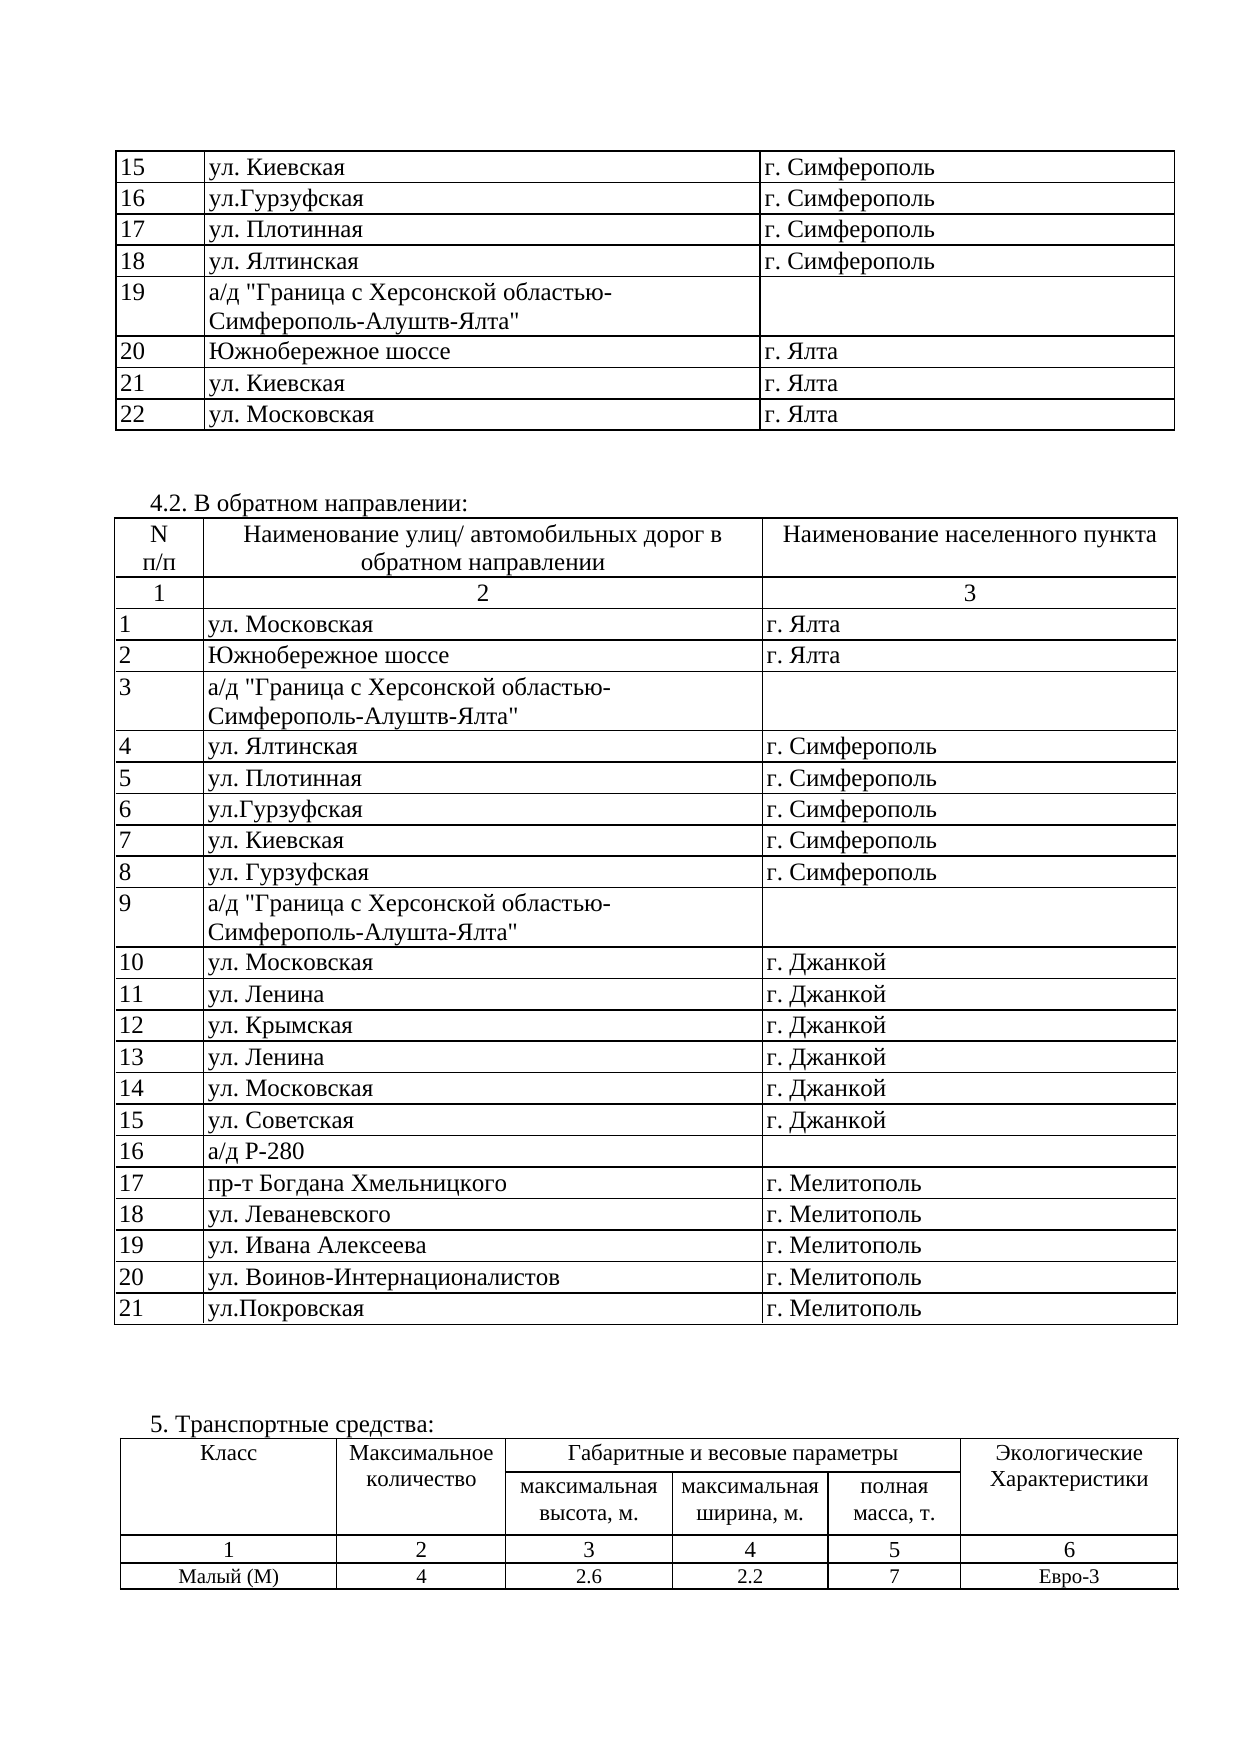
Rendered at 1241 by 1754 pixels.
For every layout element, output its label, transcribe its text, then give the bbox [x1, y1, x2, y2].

table_cell ул. Киевская [204, 826, 762, 855]
table_cell 3 [506, 1536, 672, 1562]
table_cell ул. Ялтинская [205, 246, 759, 276]
table_cell ул. Ялтинская [204, 731, 762, 761]
table_cell ул. Советская [204, 1105, 762, 1135]
table_cell 6 [115, 794, 203, 824]
table_cell ул.Гурзуфская [204, 794, 762, 824]
table_cell г. Мелитополь [763, 1261, 1177, 1292]
table_cell 1 [121, 1536, 336, 1562]
table_cell г. Джанкой [763, 1040, 1177, 1072]
table_cell 5 [829, 1536, 960, 1562]
table_cell [763, 1135, 1177, 1166]
table_cell г. Джанкой [763, 1072, 1177, 1103]
table_cell г. Симферополь [763, 730, 1177, 761]
table_cell 4 [673, 1536, 827, 1562]
table_cell ул.Покровская [204, 1294, 762, 1323]
table_cell а/д "Граница с Херсонской областью-Симферополь-Алуштв-Ялта" [204, 672, 762, 729]
table_cell 13 [115, 1041, 203, 1072]
table_cell максимальная высота, м. [506, 1473, 672, 1534]
table_cell пр-т Богдана Хмельницкого [204, 1168, 762, 1198]
table_cell г. Мелитополь [763, 1198, 1177, 1229]
table_cell г. Ялта [761, 368, 1174, 398]
table_cell [763, 887, 1177, 946]
table_cell а/д "Граница с Херсонской областью-Симферополь-Алуштв-Ялта" [205, 277, 759, 335]
table_cell Малый (М) [121, 1564, 336, 1588]
table_cell 3 [115, 672, 203, 729]
table_cell ул. Воинов-Интернационалистов [204, 1262, 762, 1292]
table_cell ул. Ленина [204, 1042, 762, 1072]
table_cell г. Ялта [763, 608, 1177, 639]
table_cell 17 [115, 1167, 203, 1198]
table_cell 1 [115, 577, 203, 608]
table_cell а/д "Граница с Херсонской областью-Симферополь-Алушта-Ялта" [204, 888, 762, 946]
table_cell максимальная ширина, м. [673, 1473, 827, 1534]
table_cell 20 [117, 337, 204, 366]
table_cell 18 [117, 246, 204, 276]
table_cell 21 [115, 1293, 203, 1323]
table_header Габаритные и весовые параметры [506, 1439, 960, 1471]
table_cell г. Ялта [761, 337, 1174, 366]
table_cell 2 [204, 578, 762, 608]
table_cell ул. Ивана Алексеева [204, 1231, 762, 1261]
table_cell полная масса, т. [829, 1473, 960, 1534]
table_cell 18 [115, 1199, 203, 1229]
table_cell ул. Леваневского [204, 1199, 762, 1229]
table_cell г. Ялта [763, 639, 1177, 671]
table_cell г. Симферополь [761, 183, 1174, 213]
table_cell ул. Киевская [205, 368, 759, 398]
text 4.2. В обратном направлении: [150, 488, 1090, 517]
table_cell 7 [115, 825, 203, 855]
table_cell 11 [115, 979, 203, 1009]
table_cell [761, 277, 1174, 335]
table_cell 21 [117, 368, 204, 398]
table_cell 3 [763, 576, 1177, 608]
table_cell Евро-3 [961, 1564, 1177, 1588]
table_cell 15 [115, 1104, 203, 1135]
table_cell г. Джанкой [763, 1009, 1177, 1040]
table_cell 19 [117, 277, 204, 335]
table_header N п/п [115, 519, 203, 576]
table_cell 1 [115, 609, 203, 639]
table_cell Южнобережное шоссе [204, 641, 762, 671]
table_cell Южнобережное шоссе [205, 337, 759, 366]
table_cell г. Симферополь [763, 793, 1177, 824]
table_cell 14 [115, 1073, 203, 1103]
table_cell г. Мелитополь [763, 1166, 1177, 1198]
table_cell 12 [115, 1010, 203, 1040]
table_cell ул. Киевская [205, 152, 759, 181]
table_header Экологические Характеристики [961, 1439, 1177, 1534]
table_cell ул. Гурзуфская [204, 857, 762, 887]
table_cell г. Симферополь [761, 246, 1174, 276]
table_cell 4 [115, 731, 203, 761]
table_cell ул. Крымская [204, 1011, 762, 1040]
table_cell 2 [115, 640, 203, 671]
table_cell 8 [115, 856, 203, 887]
table_cell г. Симферополь [761, 152, 1174, 181]
table_header Наименование улиц/ автомобильных дорог в обратном направлении [204, 519, 762, 576]
table_cell 16 [117, 183, 204, 213]
table_cell 2 [337, 1536, 505, 1562]
table_cell г. Симферополь [763, 855, 1177, 887]
table_cell ул. Плотинная [205, 215, 759, 244]
table_cell г. Симферополь [761, 215, 1174, 244]
table_header Класс [121, 1439, 336, 1534]
table_cell 4 [337, 1564, 505, 1588]
table_cell ул. Московская [204, 609, 762, 639]
table_cell г. Джанкой [763, 1103, 1177, 1135]
table_cell ул. Ленина [204, 979, 762, 1009]
table_cell 7 [829, 1564, 960, 1588]
table_header Наименование населенного пункта [763, 519, 1177, 576]
table_cell ул. Московская [204, 1073, 762, 1103]
table_cell 20 [115, 1262, 203, 1292]
table_cell 6 [961, 1536, 1177, 1562]
table_cell а/д Р-280 [204, 1136, 762, 1166]
table_cell г. Мелитополь [763, 1229, 1177, 1261]
table_header Максимальное количество [337, 1439, 505, 1534]
table_cell ул.Гурзуфская [205, 183, 759, 213]
table_cell г. Ялта [761, 400, 1174, 429]
table_cell 16 [115, 1136, 203, 1166]
table_cell г. Джанкой [763, 978, 1177, 1009]
table_cell 2.6 [506, 1564, 672, 1588]
text 5. Транспортные средства: [150, 1409, 1090, 1438]
table_cell 19 [115, 1230, 203, 1261]
table_cell ул. Московская [204, 948, 762, 977]
table_cell ул. Плотинная [204, 763, 762, 792]
table_cell г. Симферополь [763, 761, 1177, 792]
table_cell г. Джанкой [763, 946, 1177, 977]
table_cell 10 [115, 947, 203, 977]
table_cell 15 [117, 152, 204, 181]
table_cell 9 [115, 888, 203, 946]
table_cell 2.2 [673, 1564, 827, 1588]
table_cell 17 [117, 215, 204, 244]
table_cell ул. Московская [205, 400, 759, 429]
table_cell 22 [117, 400, 204, 429]
table_cell г. Мелитополь [763, 1292, 1177, 1323]
table_cell 5 [115, 762, 203, 792]
table_cell [763, 671, 1177, 729]
table_cell г. Симферополь [763, 824, 1177, 855]
